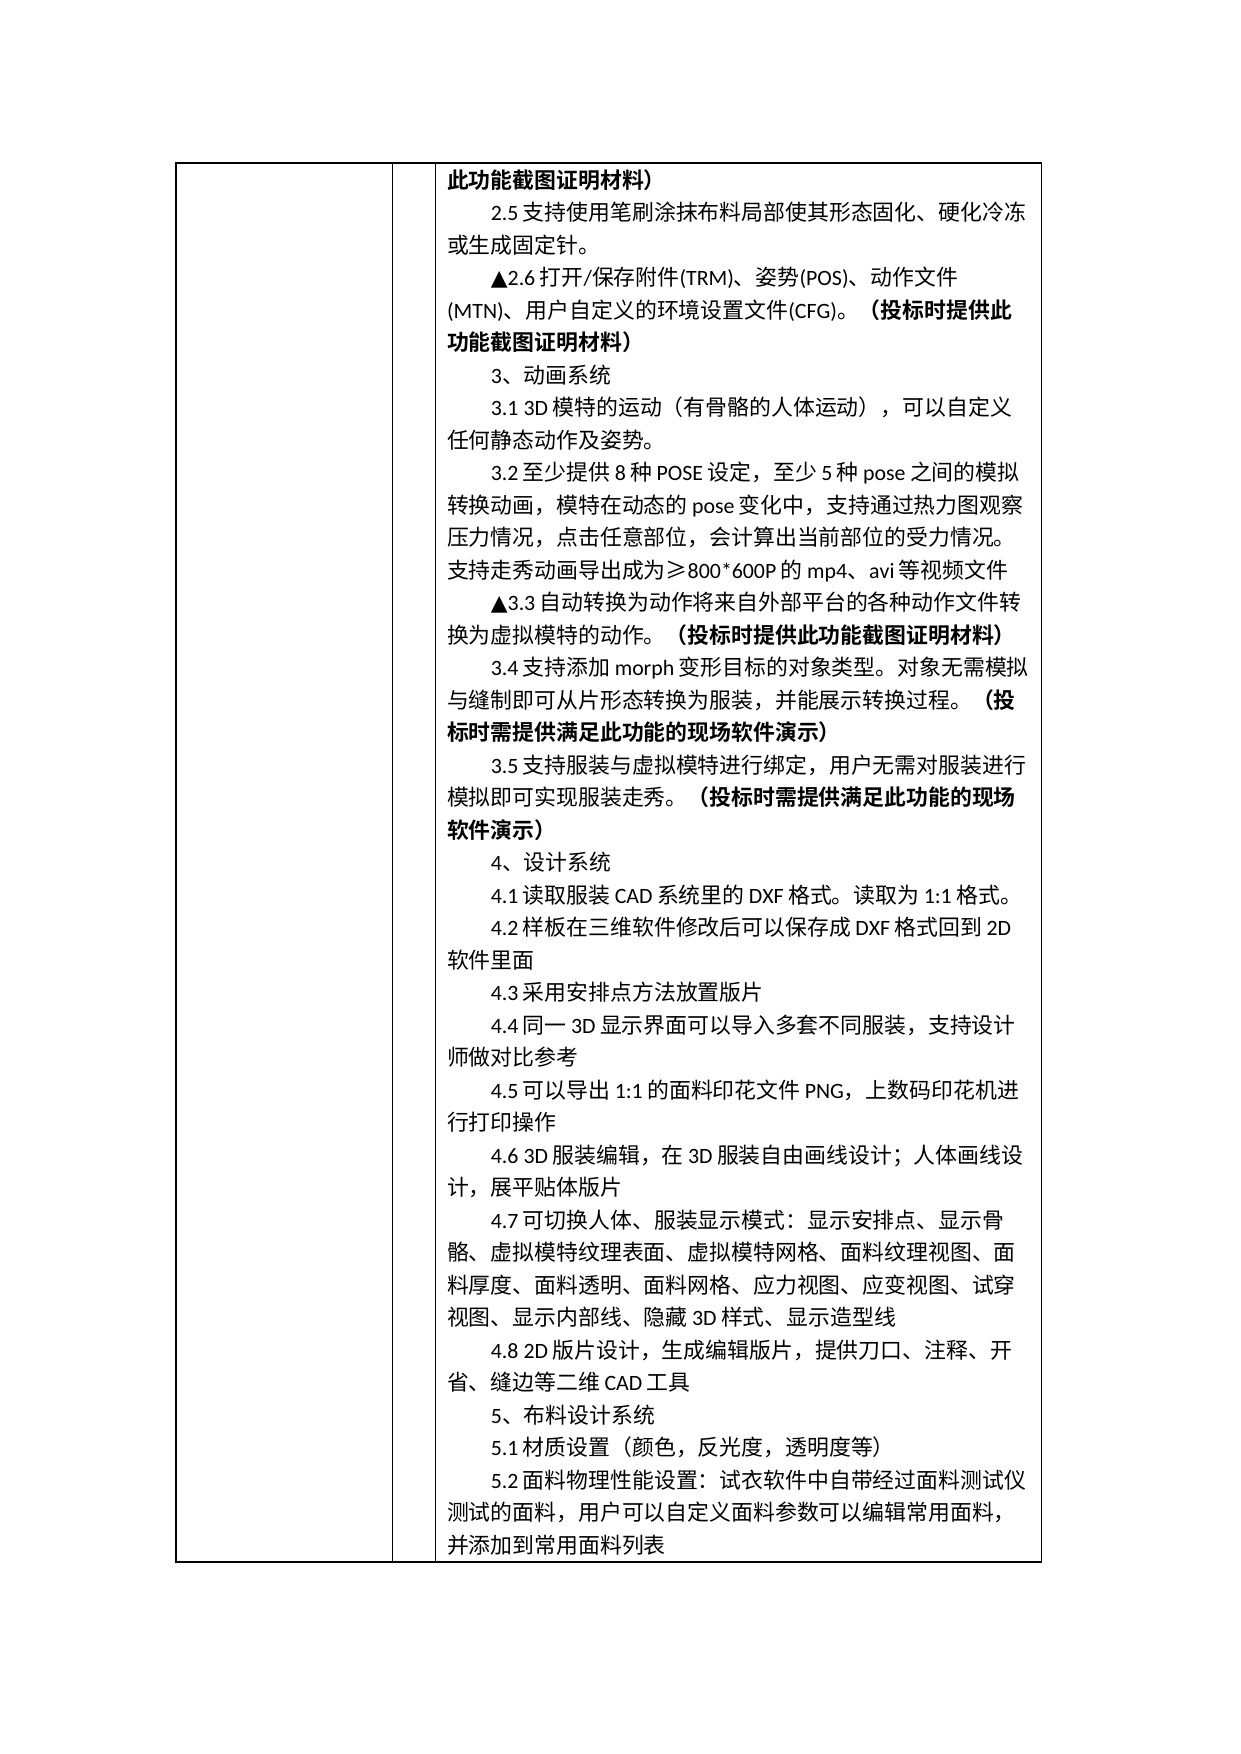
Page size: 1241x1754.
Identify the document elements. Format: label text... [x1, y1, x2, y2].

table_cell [436, 164, 1041, 1561]
table_cell 1 [393, 164, 435, 1561]
table_cell [177, 164, 392, 1561]
